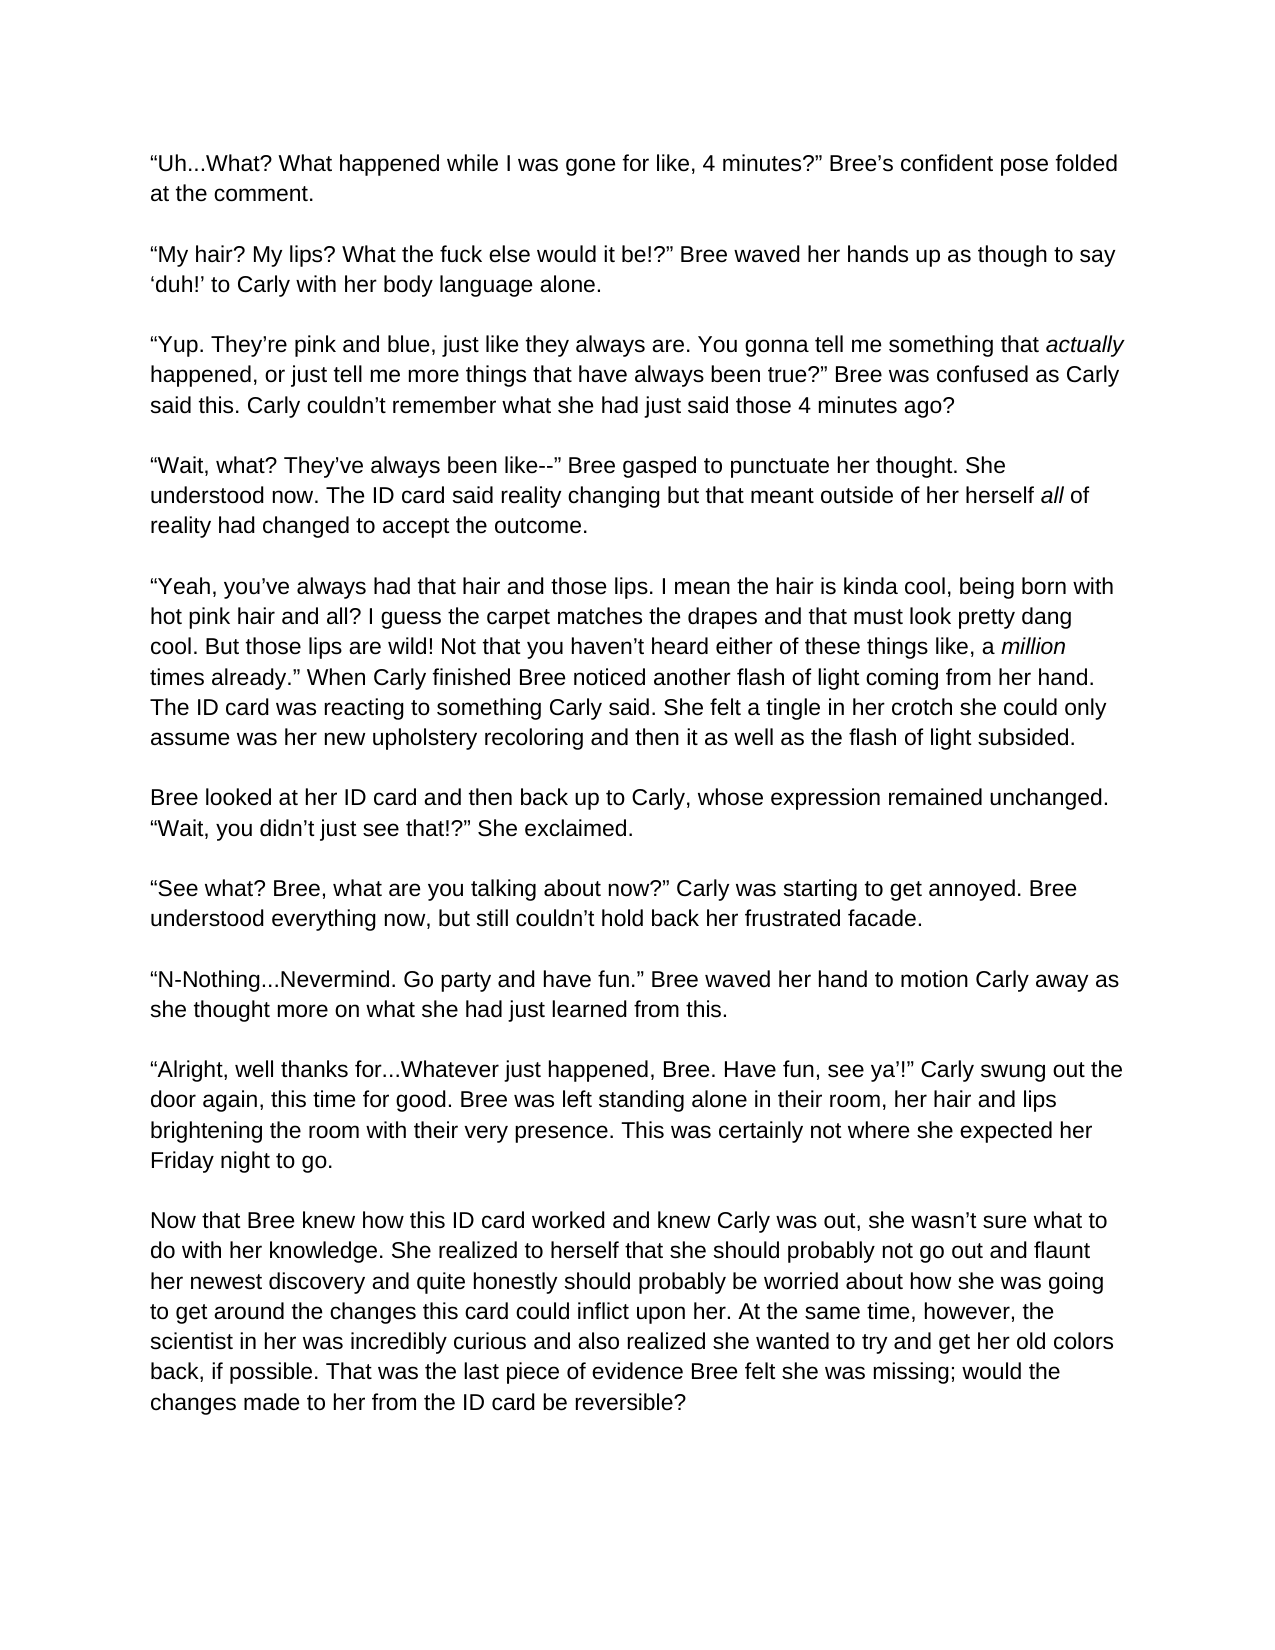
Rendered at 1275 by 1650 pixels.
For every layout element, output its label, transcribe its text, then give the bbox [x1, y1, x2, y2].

text Bree looked at her ID card and then back up to Carly, whose expression remained unchanged. “Wait, you didn’t just see that!?” She exclaimed. [150, 784, 1125, 841]
text “Yeah, you’ve always had that hair and those lips. I mean the hair is kinda cool, being born with hot pink hair and all? I guess the carpet matches the drapes and that must look pretty dang cool. But those lips are wild! Not that you haven’t heard either of these things like, a million times already.” When Carly finished Bree noticed another flash of light coming from her hand. The ID card was reacting to something Carly said. She felt a tingle in her crotch she could only assume was her new upholstery recoloring and then it as well as the flash of light subsided. [150, 573, 1125, 750]
text “Wait, what? They’ve always been like--” Bree gasped to punctuate her thought. She understood now. The ID card said reality changing but that meant outside of her herself all of reality had changed to accept the outcome. [150, 452, 1125, 539]
text “See what? Bree, what are you talking about now?” Carly was starting to get annoyed. Bree understood everything now, but still couldn’t hold back her frustrated facade. [150, 875, 1125, 932]
text “Yup. They’re pink and blue, just like they always are. You gonna tell me something that actually happened, or just tell me more things that have always been true?” Bree was confused as Carly said this. Carly couldn’t remember what she had just said those 4 minutes ago? [150, 331, 1125, 418]
text “Alright, well thanks for...Whatever just happened, Bree. Have fun, see ya’!” Carly swung out the door again, this time for good. Bree was left standing alone in their room, her hair and lips brightening the room with their very presence. This was certainly not where she expected her Friday night to go. [150, 1056, 1125, 1173]
text “My hair? My lips? What the fuck else would it be!?” Bree waved her hands up as though to say ‘duh!’ to Carly with her body language alone. [150, 241, 1125, 297]
text “N-Nothing...Nevermind. Go party and have fun.” Bree waved her hand to motion Carly away as she thought more on what she had just learned from this. [150, 966, 1125, 1022]
text Now that Bree knew how this ID card worked and knew Carly was out, she wasn’t sure what to do with her knowledge. She realized to herself that she should probably not go out and flaunt her newest discovery and quite honestly should probably be worried about how she was going to get around the changes this card could inflict upon her. At the same time, however, the scientist in her was incredibly curious and also realized she wanted to try and get her old colors back, if possible. That was the last piece of evidence Bree felt she was missing; would the changes made to her from the ID card be reversible? [150, 1207, 1125, 1415]
text “Uh...What? What happened while I was gone for like, 4 minutes?” Bree’s confident pose folded at the comment. [150, 150, 1125, 207]
